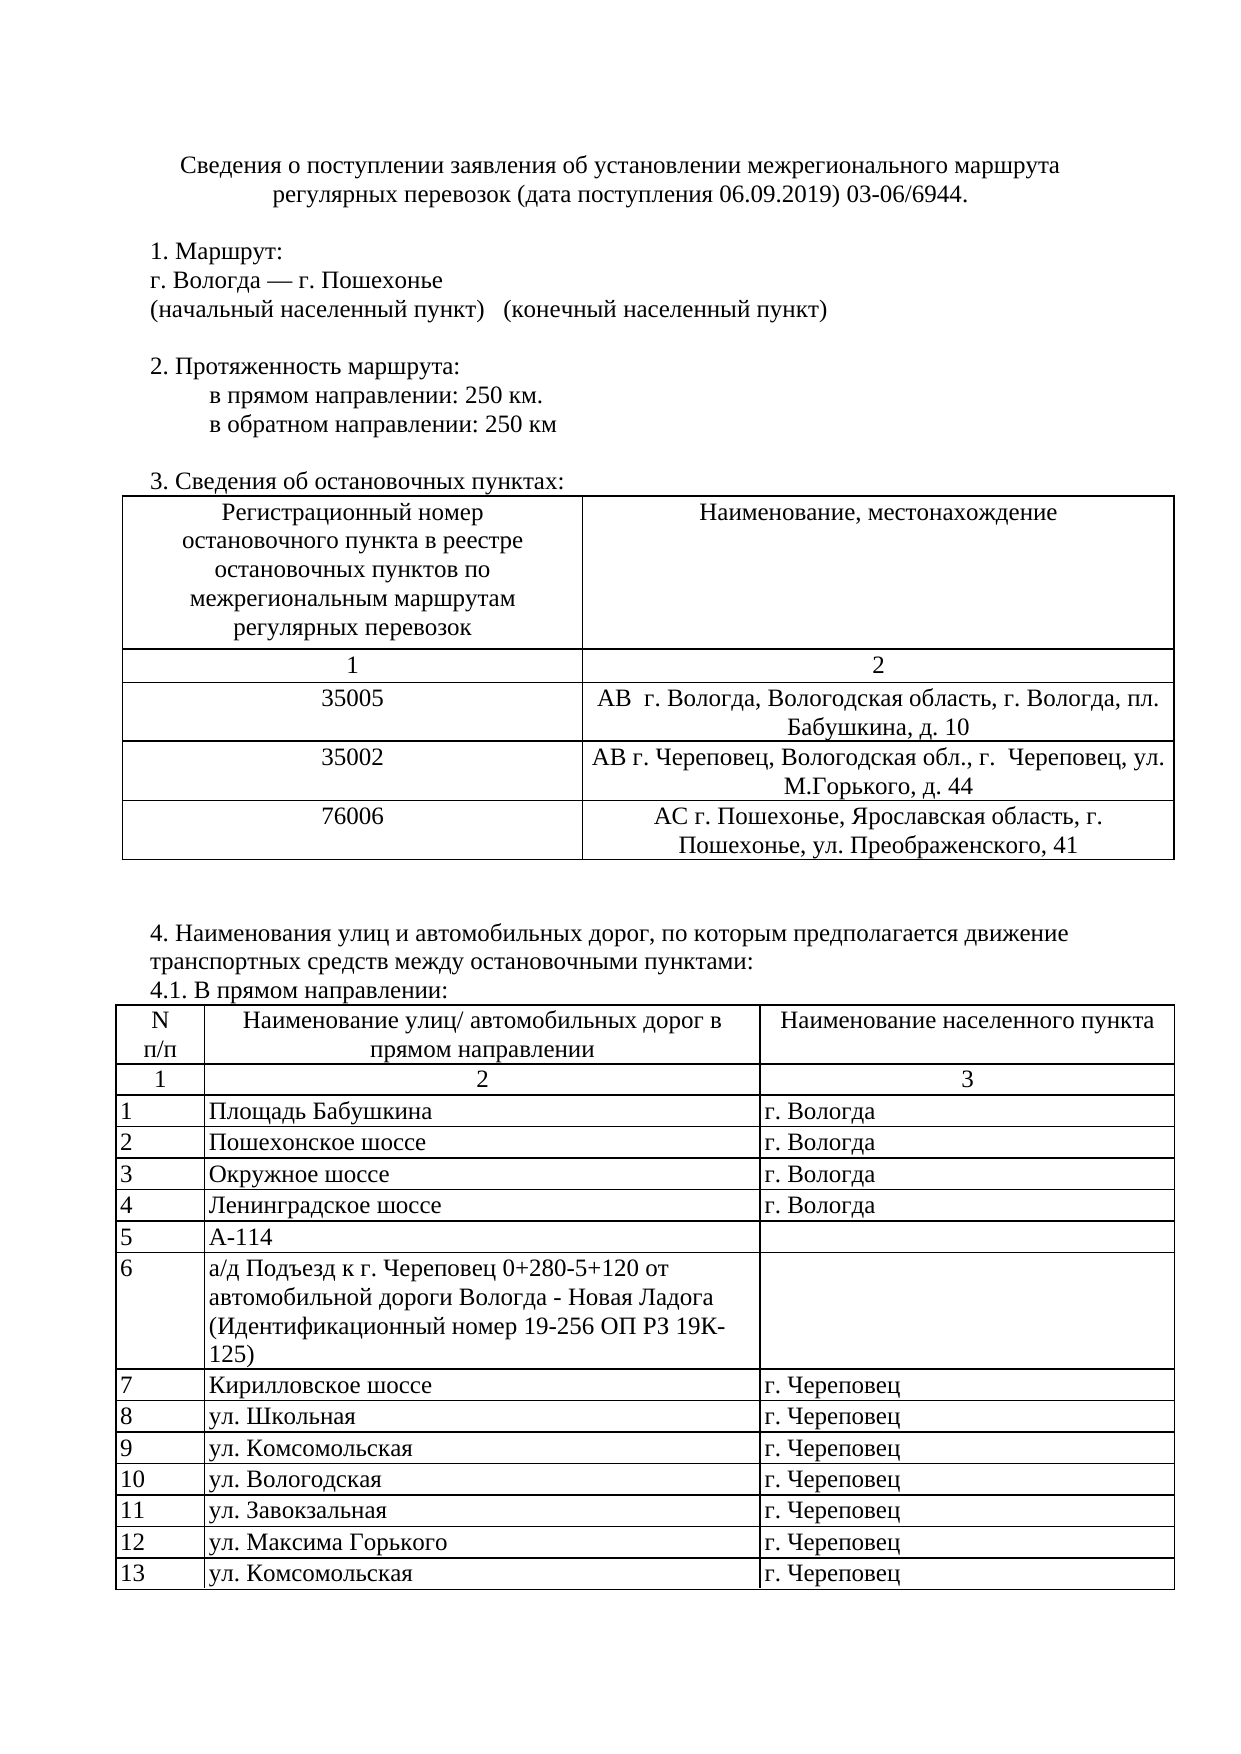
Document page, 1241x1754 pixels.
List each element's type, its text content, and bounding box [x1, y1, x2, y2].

table_cell г. Череповец [761, 1433, 1174, 1463]
table_cell 3 [117, 1159, 204, 1189]
table_cell г. Вологда [761, 1127, 1174, 1157]
text Сведения о поступлении заявления об установлении межрегионального маршрута регулярных перевозок (дата поступления 06.09.2019) 03-06/6944. [150, 150, 1090, 207]
table_cell 12 [117, 1527, 204, 1557]
table_header Наименование населенного пункта [761, 1006, 1174, 1063]
table_cell ул. Максима Горького [205, 1527, 759, 1557]
table_cell г. Вологда [761, 1159, 1174, 1189]
table_cell 35005 [123, 683, 582, 740]
table_cell 35002 [123, 742, 582, 799]
table_cell 2 [117, 1127, 204, 1157]
table_cell АВ г. Череповец, Вологодская обл., г. Череповец, ул. М.Горького, д. 44 [583, 742, 1173, 799]
text г. Вологда — г. Пошехонье [150, 265, 1090, 294]
table_cell ул. Школьная [205, 1401, 759, 1431]
table_cell 2 [205, 1065, 759, 1094]
table_cell 1 [117, 1065, 204, 1094]
table_cell г. Череповец [761, 1527, 1174, 1557]
table_cell ул. Комсомольская [205, 1559, 759, 1588]
table_cell 10 [117, 1464, 204, 1494]
table_header N п/п [117, 1006, 204, 1063]
table_cell 1 [117, 1096, 204, 1126]
table_cell 76006 [123, 801, 582, 858]
table_cell 2 [583, 650, 1173, 681]
text (начальный населенный пункт) (конечный населенный пункт) [150, 294, 1090, 322]
table_cell г. Вологда [761, 1096, 1174, 1126]
table_cell 11 [117, 1496, 204, 1526]
table_cell 6 [117, 1253, 204, 1368]
table_cell ул. Завокзальная [205, 1496, 759, 1526]
table_cell Пошехонское шоссе [205, 1127, 759, 1157]
table_cell [761, 1222, 1174, 1252]
table_cell 8 [117, 1401, 204, 1431]
text 3. Сведения об остановочных пунктах: [150, 466, 1090, 495]
table_cell Ленинградское шоссе [205, 1190, 759, 1220]
text в обратном направлении: 250 км [150, 409, 1090, 437]
text 2. Протяженность маршрута: [150, 351, 1090, 380]
table_cell 3 [761, 1065, 1174, 1094]
table_header Наименование, местонахождение [583, 497, 1173, 648]
table_cell 1 [123, 650, 582, 681]
table_cell 7 [117, 1370, 204, 1400]
table_cell г. Череповец [761, 1496, 1174, 1526]
table_cell г. Череповец [761, 1370, 1174, 1400]
table_cell 4 [117, 1190, 204, 1220]
table_cell АС г. Пошехонье, Ярославская область, г. Пошехонье, ул. Преображенского, 41 [583, 801, 1173, 858]
table_header Регистрационный номер остановочного пункта в реестре остановочных пунктов по межрегиональным маршрутам регулярных перевозок [123, 497, 582, 648]
text 4.1. В прямом направлении: [150, 975, 1090, 1004]
table_cell [761, 1253, 1174, 1368]
table_cell г. Вологда [761, 1190, 1174, 1220]
table_header Наименование улиц/ автомобильных дорог в прямом направлении [205, 1006, 759, 1063]
table_cell Площадь Бабушкина [205, 1096, 759, 1126]
table_cell А-114 [205, 1222, 759, 1252]
table_cell ул. Вологодская [205, 1464, 759, 1494]
table_cell 13 [117, 1559, 204, 1588]
table_cell г. Череповец [761, 1559, 1174, 1588]
table_cell ул. Комсомольская [205, 1433, 759, 1463]
table_cell 9 [117, 1433, 204, 1463]
table_cell г. Череповец [761, 1401, 1174, 1431]
text 4. Наименования улиц и автомобильных дорог, по которым предполагается движение транспортных средств между остановочными пунктами: [150, 918, 1090, 975]
table_cell Окружное шоссе [205, 1159, 759, 1189]
table_cell а/д Подъезд к г. Череповец 0+280-5+120 от автомобильной дороги Вологда - Новая Ладога (Идентификационный номер 19-256 ОП РЗ 19К-125) [205, 1253, 759, 1368]
text 1. Маршрут: [150, 236, 1090, 265]
table_cell Кирилловское шоссе [205, 1370, 759, 1400]
table_cell 5 [117, 1222, 204, 1252]
text в прямом направлении: 250 км. [150, 380, 1090, 409]
table_cell АВ г. Вологда, Вологодская область, г. Вологда, пл. Бабушкина, д. 10 [583, 683, 1173, 740]
table_cell г. Череповец [761, 1464, 1174, 1494]
